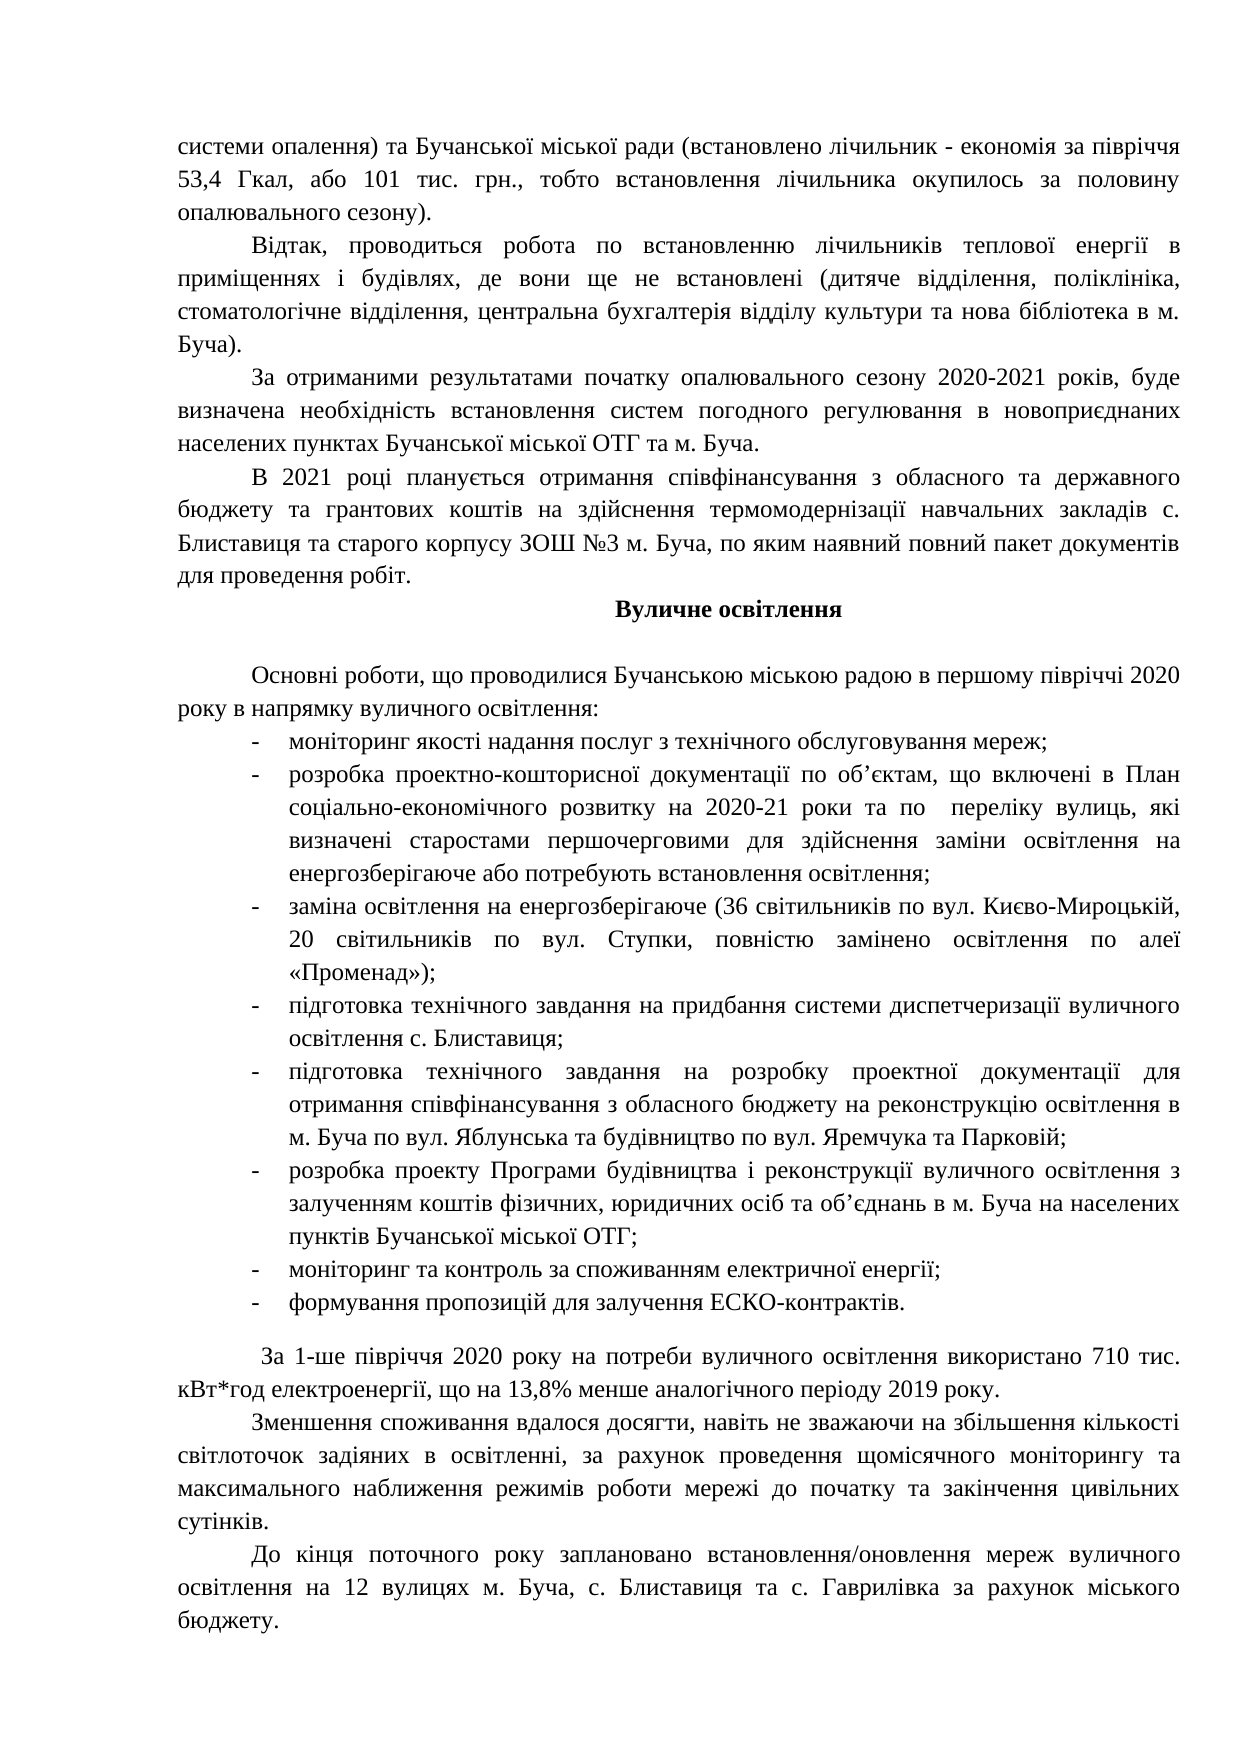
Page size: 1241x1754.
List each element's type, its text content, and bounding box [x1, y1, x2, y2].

list розробка проекту Програми будівництва і реконструкції вуличного освітлення з залученням коштів фізичних, юридичних осіб та об’єднань в м. Буча на населених пунктів Бучанської міської ОТГ; [251, 1155, 1181, 1250]
list моніторинг та контроль за споживанням електричної енергії; [251, 1254, 1181, 1283]
list заміна освітлення на енергозберігаюче (36 світильників по вул. Києво-Мироцькій, 20 світильників по вул. Ступки, повністю замінено освітлення по алеї «Променад»); [251, 891, 1181, 986]
text Зменшення споживання вдалося досягти, навіть не зважаючи на збільшення кількості світлоточок задіяних в освітленні, за рахунок проведення щомісячного моніторингу та максимального наближення режимів роботи мережі до початку та закінчення цивільних сутінків. [177, 1407, 1181, 1535]
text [177, 131, 1181, 226]
list підготовка технічного завдання на розробку проектної документації для отримання співфінансування з обласного бюджету на реконструкцію освітлення в м. Буча по вул. Яблунська та будівництво по вул. Яремчука та Парковій; [251, 1056, 1181, 1151]
text В 2021 році планується отримання співфінансування з обласного та державного бюджету та грантових коштів на здійснення термомодернізації навчальних закладів с. Блиставиця та старого корпусу ЗОШ №3 м. Буча, по яким наявний повний пакет документів для проведення робіт. [177, 462, 1181, 589]
list формування пропозицій для залучення ЕСКО-контрактів. [251, 1287, 1181, 1316]
list моніторинг якості надання послуг з технічного обслуговування мереж; [251, 726, 1181, 754]
text За 1-ше півріччя 2020 року на потреби вуличного освітлення використано 710 тис. кВт*год електроенергії, що на 13,8% менше аналогічного періоду 2019 року. [177, 1341, 1181, 1403]
list підготовка технічного завдання на придбання системи диспетчеризації вуличного освітлення с. Блиставиця; [251, 990, 1181, 1052]
text Вуличне освітлення [177, 594, 1181, 622]
text Основні роботи, що проводилися Бучанською міською радою в першому півріччі 2020 року в напрямку вуличного освітлення: [177, 660, 1181, 721]
text За отриманими результатами початку опалювального сезону 2020-2021 років, буде визначена необхідність встановлення систем погодного регулювання в новоприєднаних населених пунктах Бучанської міської ОТГ та м. Буча. [177, 362, 1181, 457]
text До кінця поточного року заплановано встановлення/оновлення мереж вуличного освітлення на 12 вулицях м. Буча, с. Блиставиця та с. Гаврилівка за рахунок міського бюджету. [177, 1539, 1181, 1634]
list розробка проектно-кошторисної документації по об’єктам, що включені в План соціально-економічного розвитку на 2020-21 роки та по переліку вулиць, які визначені старостами першочерговими для здійснення заміни освітлення на енергозберігаюче або потребують встановлення освітлення; [251, 759, 1181, 887]
text Відтак, проводиться робота по встановленню лічильників теплової енергії в приміщеннях і будівлях, де вони ще не встановлені (дитяче відділення, поліклініка, стоматологічне відділення, центральна бухгалтерія відділу культури та нова бібліотека в м. Буча). [177, 230, 1181, 358]
